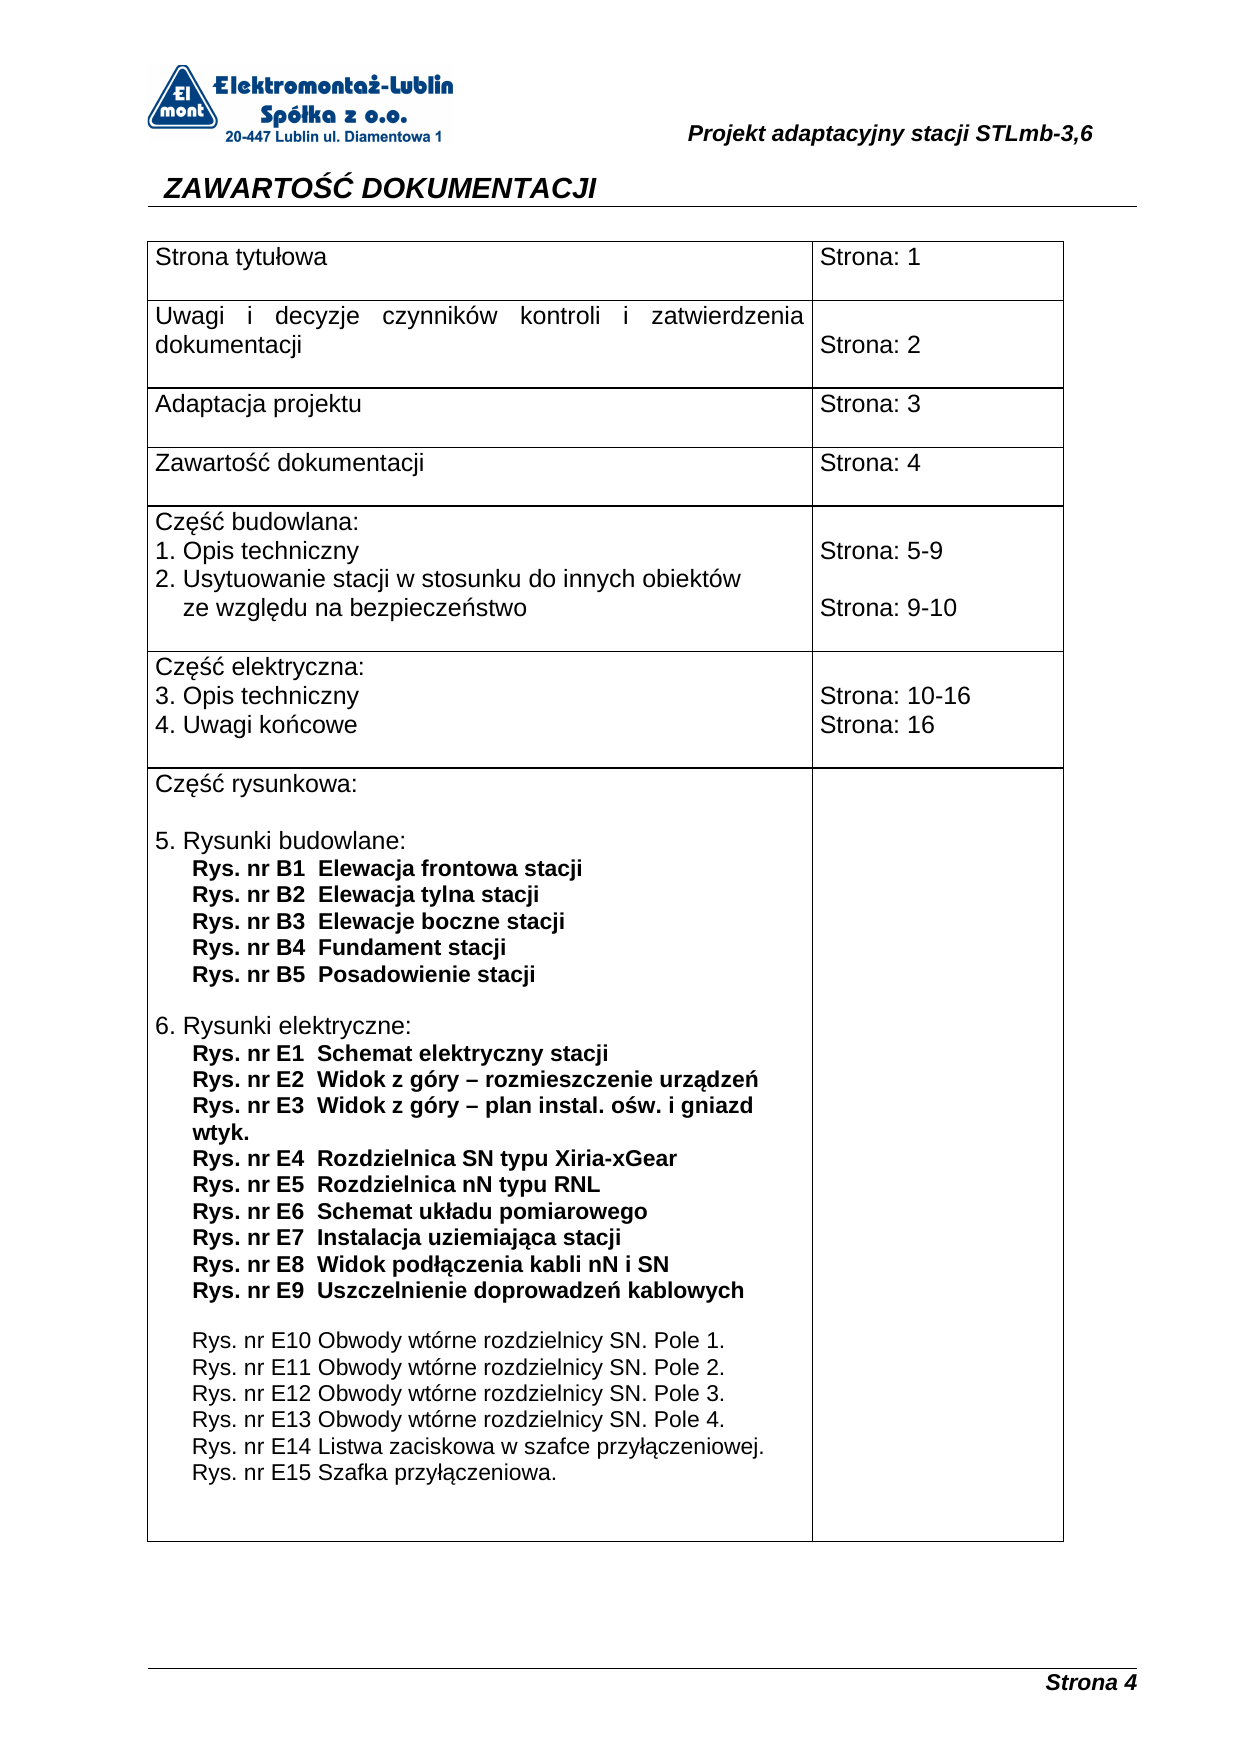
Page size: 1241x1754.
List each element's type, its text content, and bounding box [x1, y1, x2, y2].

table_cell Uwagi i decyzje czynników kontroli i zatwierdzenia dokumentacji [148, 301, 812, 387]
table_header Strona: 1 [813, 242, 1063, 299]
table_cell Adaptacja projektu [148, 389, 812, 446]
table_cell Zawartość dokumentacji [148, 448, 812, 505]
picture [147, 65, 453, 142]
table_cell Część elektryczna: 3. Opis techniczny 4. Uwagi końcowe [148, 652, 812, 767]
table_header Strona tytułowa [148, 242, 812, 299]
table_cell Część budowlana: 1. Opis techniczny 2. Usytuowanie stacji w stosunku do innych obiektów ze względu na bezpieczeństwo [148, 507, 812, 651]
text ZAWARTOŚĆ DOKUMENTACJI [148, 171, 1137, 206]
table_cell Strona: 4 [813, 448, 1063, 505]
table_cell Strona: 5-9 Strona: 9-10 [813, 507, 1063, 651]
table_cell Strona: 3 [813, 389, 1063, 446]
table_cell Część rysunkowa: 5. Rysunki budowlane: Rys. nr B1 Elewacja frontowa stacji Rys. nr B2 Elewacja tylna stacji Rys. nr B3 Elewacje boczne stacji Rys. nr B4 Fundament stacji Rys. nr B5 Posadowienie stacji 6. Rysunki elektryczne: Rys. nr E1 Schemat elektryczny stacji Rys. nr E2 Widok z góry – rozmieszczenie urządzeń Rys. nr E3 Widok z góry – plan instal. ośw. i gniazd wtyk. Rys. nr E4 Rozdzielnica SN typu Xiria-xGear Rys. nr E5 Rozdzielnica nN typu RNL Rys. nr E6 Schemat układu pomiarowego Rys. nr E7 Instalacja uziemiająca stacji Rys. nr E8 Widok podłączenia kabli nN i SN Rys. nr E9 Uszczelnienie doprowadzeń kablowych Rys. nr E10 Obwody wtórne rozdzielnicy SN. Pole 1. Rys. nr E11 Obwody wtórne rozdzielnicy SN. Pole 2. Rys. nr E12 Obwody wtórne rozdzielnicy SN. Pole 3. Rys. nr E13 Obwody wtórne rozdzielnicy SN. Pole 4. Rys. nr E14 Listwa zaciskowa w szafce przyłączeniowej. Rys. nr E15 Szafka przyłączeniowa. [148, 769, 812, 1541]
table_cell [813, 769, 1063, 1541]
table_cell Strona: 2 [813, 301, 1063, 387]
table_cell Strona: 10-16 Strona: 16 [813, 652, 1063, 767]
